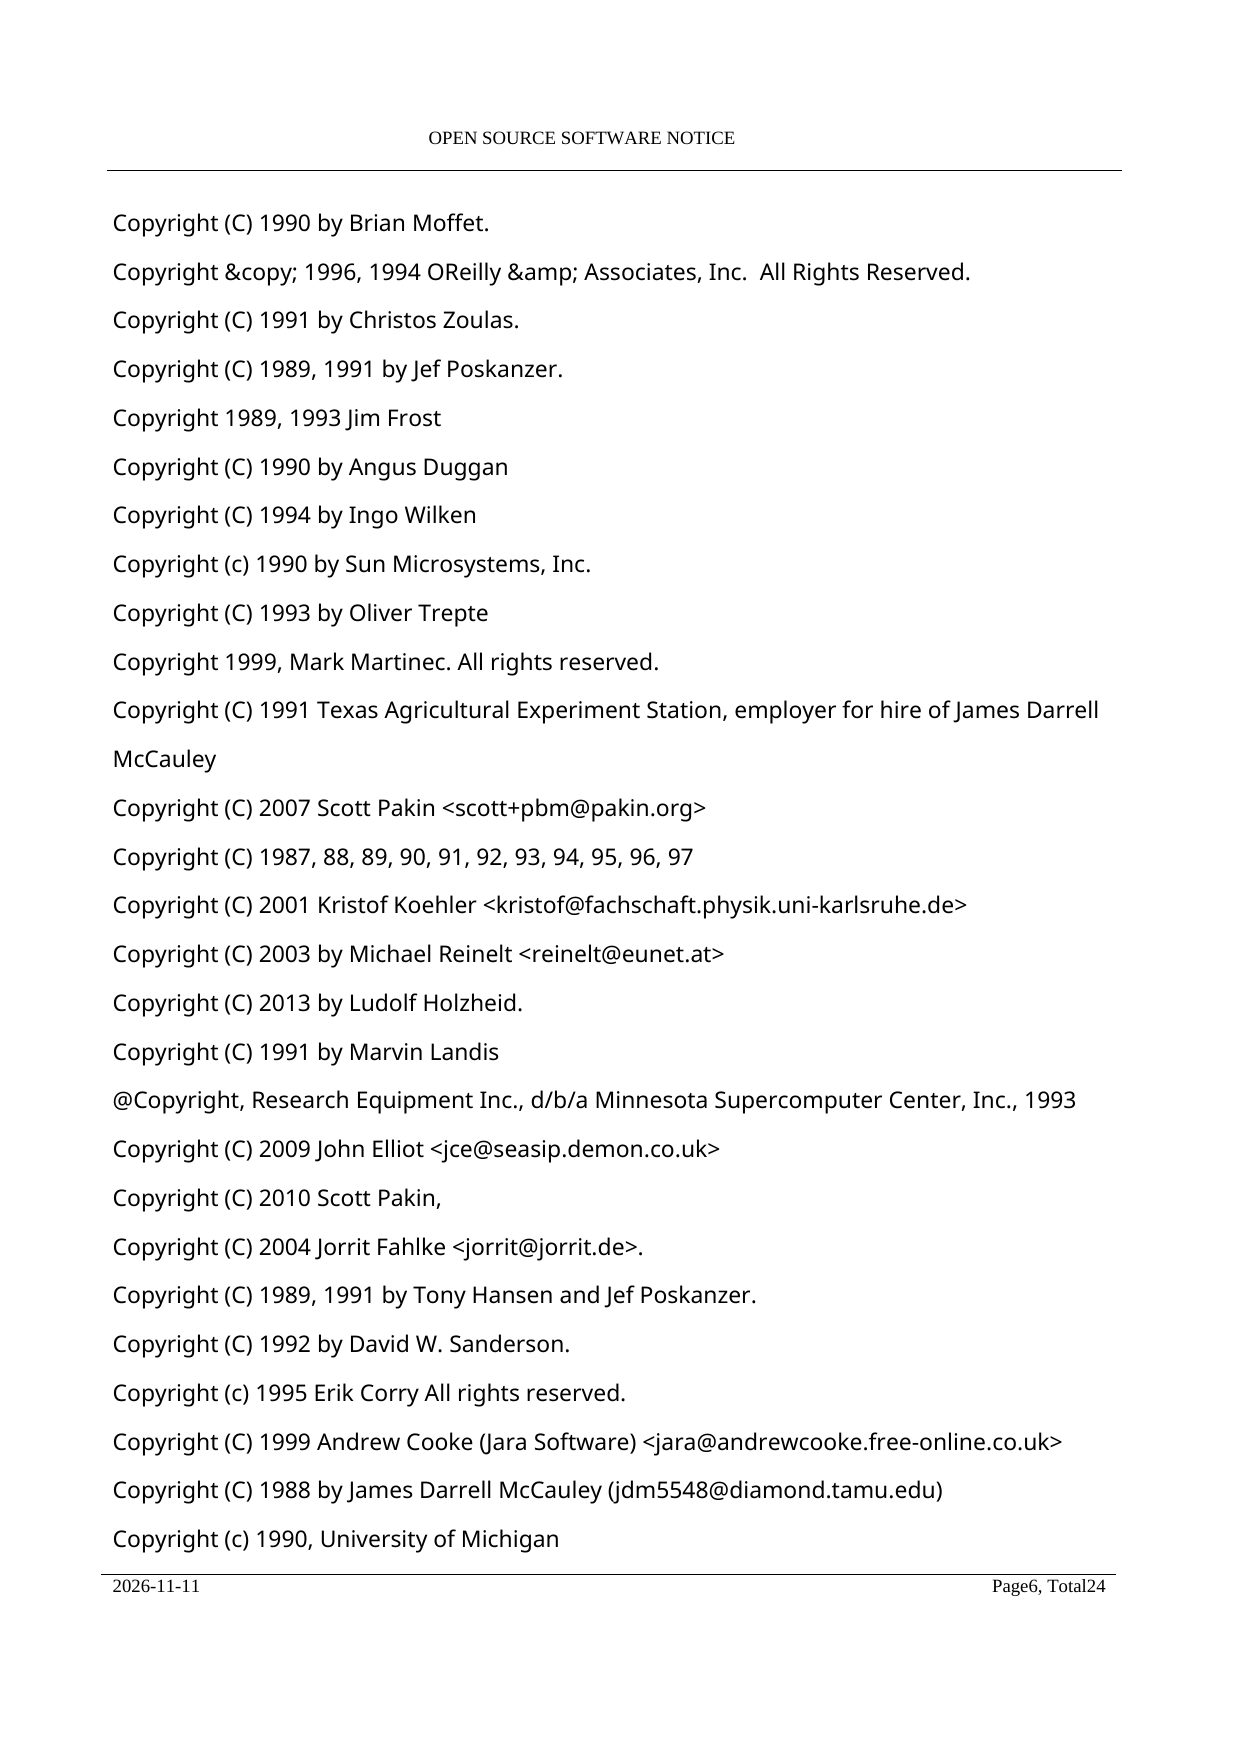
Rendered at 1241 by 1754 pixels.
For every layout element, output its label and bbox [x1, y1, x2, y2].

text [112, 206, 1128, 1555]
